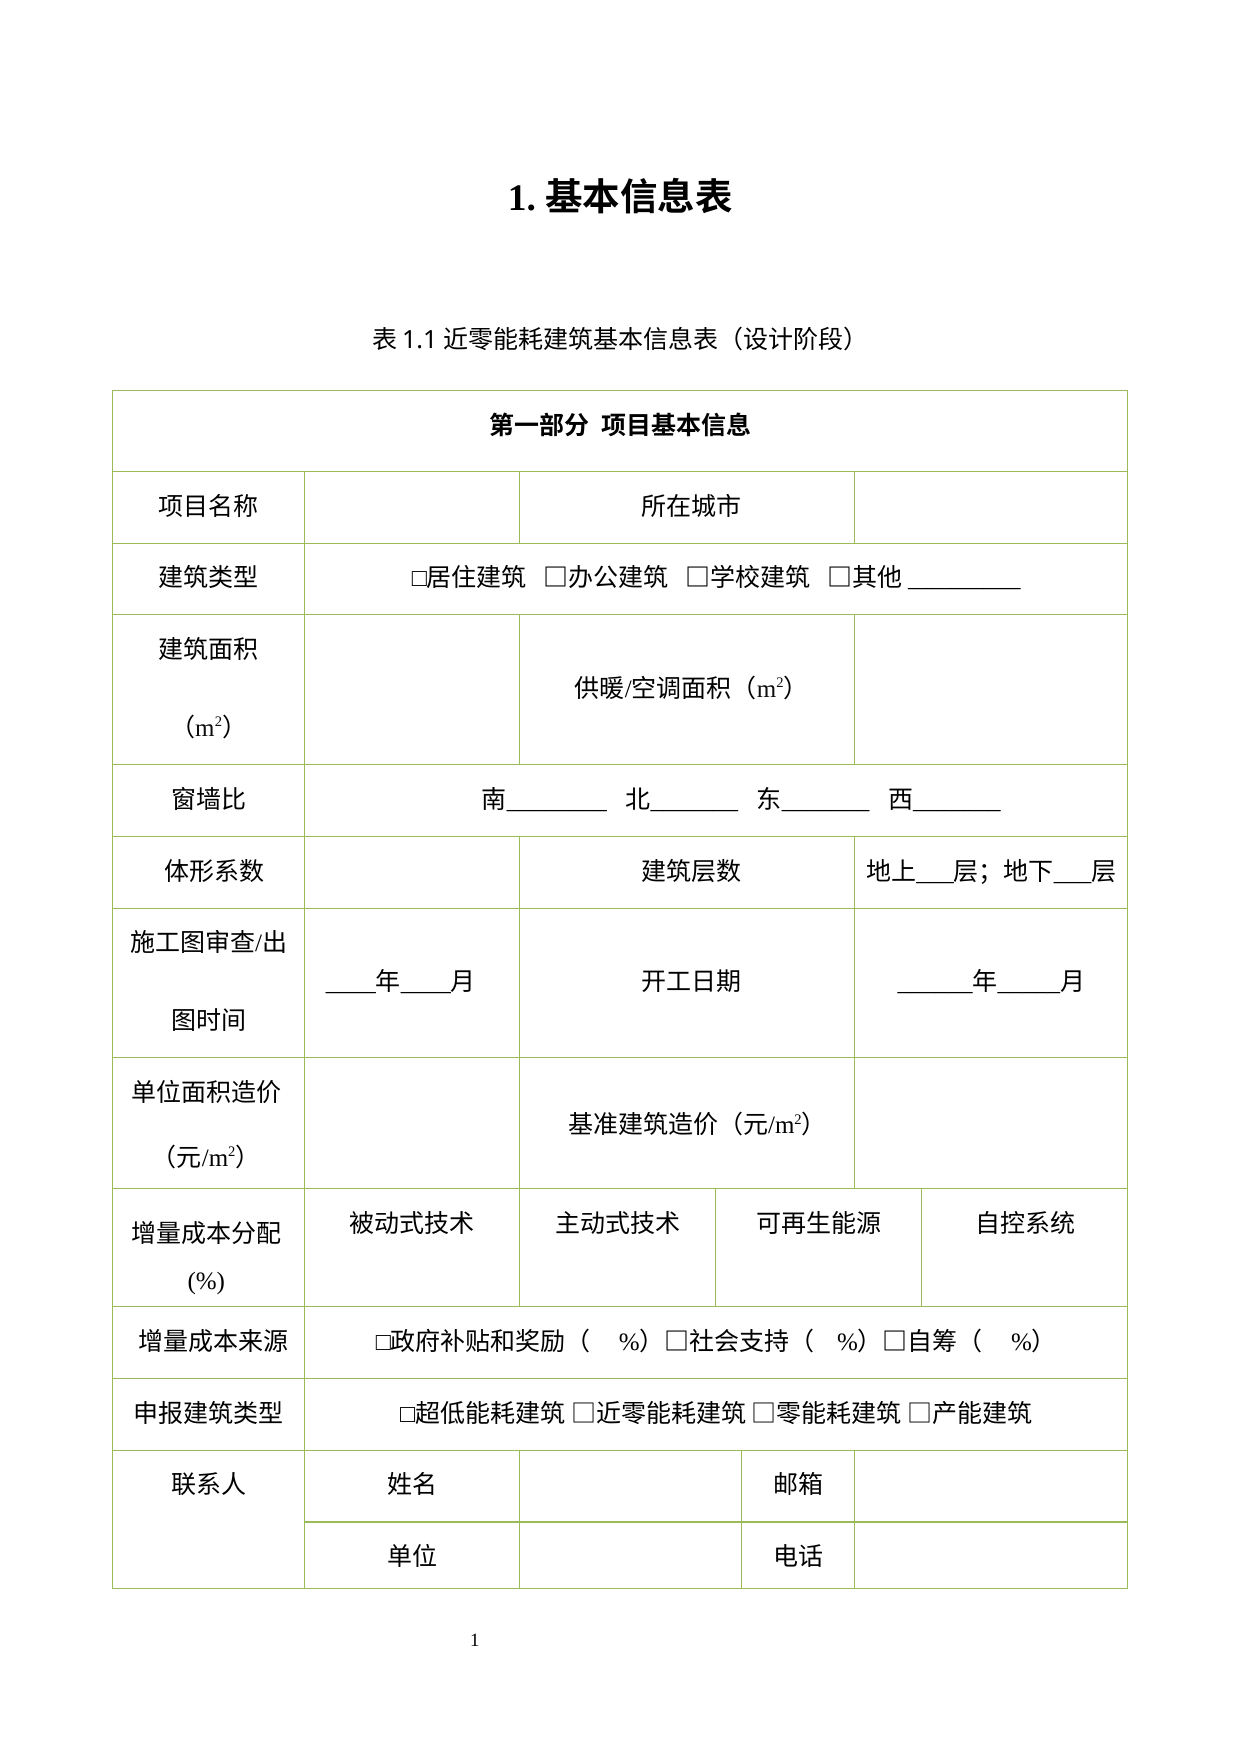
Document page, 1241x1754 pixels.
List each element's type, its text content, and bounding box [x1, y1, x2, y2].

subtitle 1. 基本信息表 [187, 162, 1053, 227]
table_cell 地上___层；地下___层 [855, 837, 1127, 907]
table_cell 南________ 北_______ 东_______ 西_______ [305, 765, 1127, 836]
table_cell 所在城市 [520, 472, 854, 542]
table_cell 邮箱 [742, 1451, 854, 1521]
table_cell [855, 1451, 1127, 1521]
table_cell 窗墙比 [113, 765, 304, 836]
table_cell 申报建筑类型 [113, 1379, 304, 1449]
table_cell □政府补贴和奖励（ %）□社会支持（ %）□自筹（ %） [305, 1307, 1127, 1378]
table_cell 施工图审查/出图时间 [113, 909, 304, 1057]
table_cell 联系人 [113, 1451, 304, 1587]
table_cell ____年____月 [305, 909, 519, 1057]
table_cell 项目名称 [113, 472, 304, 542]
table_cell □居住建筑 □办公建筑 □学校建筑 □其他 _________ [305, 544, 1127, 614]
table_cell 建筑类型 [113, 544, 304, 614]
table_cell 基准建筑造价（元/m2） [520, 1058, 854, 1188]
table_cell ______年_____月 [855, 909, 1127, 1057]
table_cell [855, 1058, 1127, 1188]
table_cell [520, 1523, 741, 1587]
table_cell 建筑面积（m2） [113, 615, 304, 764]
table_cell 主动式技术 [520, 1189, 715, 1306]
table_cell 被动式技术 [305, 1189, 519, 1306]
table_cell [855, 472, 1127, 542]
table_cell 建筑层数 [520, 837, 854, 907]
table_cell [305, 837, 519, 907]
table_cell 可再生能源 [716, 1189, 921, 1306]
table_cell 体形系数 [113, 837, 304, 907]
table_cell 单位 [305, 1523, 519, 1587]
table_cell 开工日期 [520, 909, 854, 1057]
table_cell [305, 1058, 519, 1188]
table_cell [520, 1451, 741, 1521]
table_cell [855, 615, 1127, 764]
table_cell 单位面积造价 （元/m2） [113, 1058, 304, 1188]
table_header 第一部分 项目基本信息 [113, 391, 1127, 471]
text 表1.1 近零能耗建筑基本信息表（设计阶段） [187, 320, 1053, 356]
table_cell [305, 615, 519, 764]
table_cell 电话 [742, 1523, 854, 1587]
table_cell 供暖/空调面积（m2） [520, 615, 854, 764]
table_cell 增量成本来源 [113, 1307, 304, 1378]
table_cell 增量成本分配 (%) [113, 1189, 304, 1306]
table_cell [305, 472, 519, 542]
table_cell □超低能耗建筑 □近零能耗建筑 □零能耗建筑 □产能建筑 [305, 1379, 1127, 1449]
table_cell 自控系统 [922, 1189, 1127, 1306]
table_cell 姓名 [305, 1451, 519, 1521]
table_cell [855, 1523, 1127, 1587]
